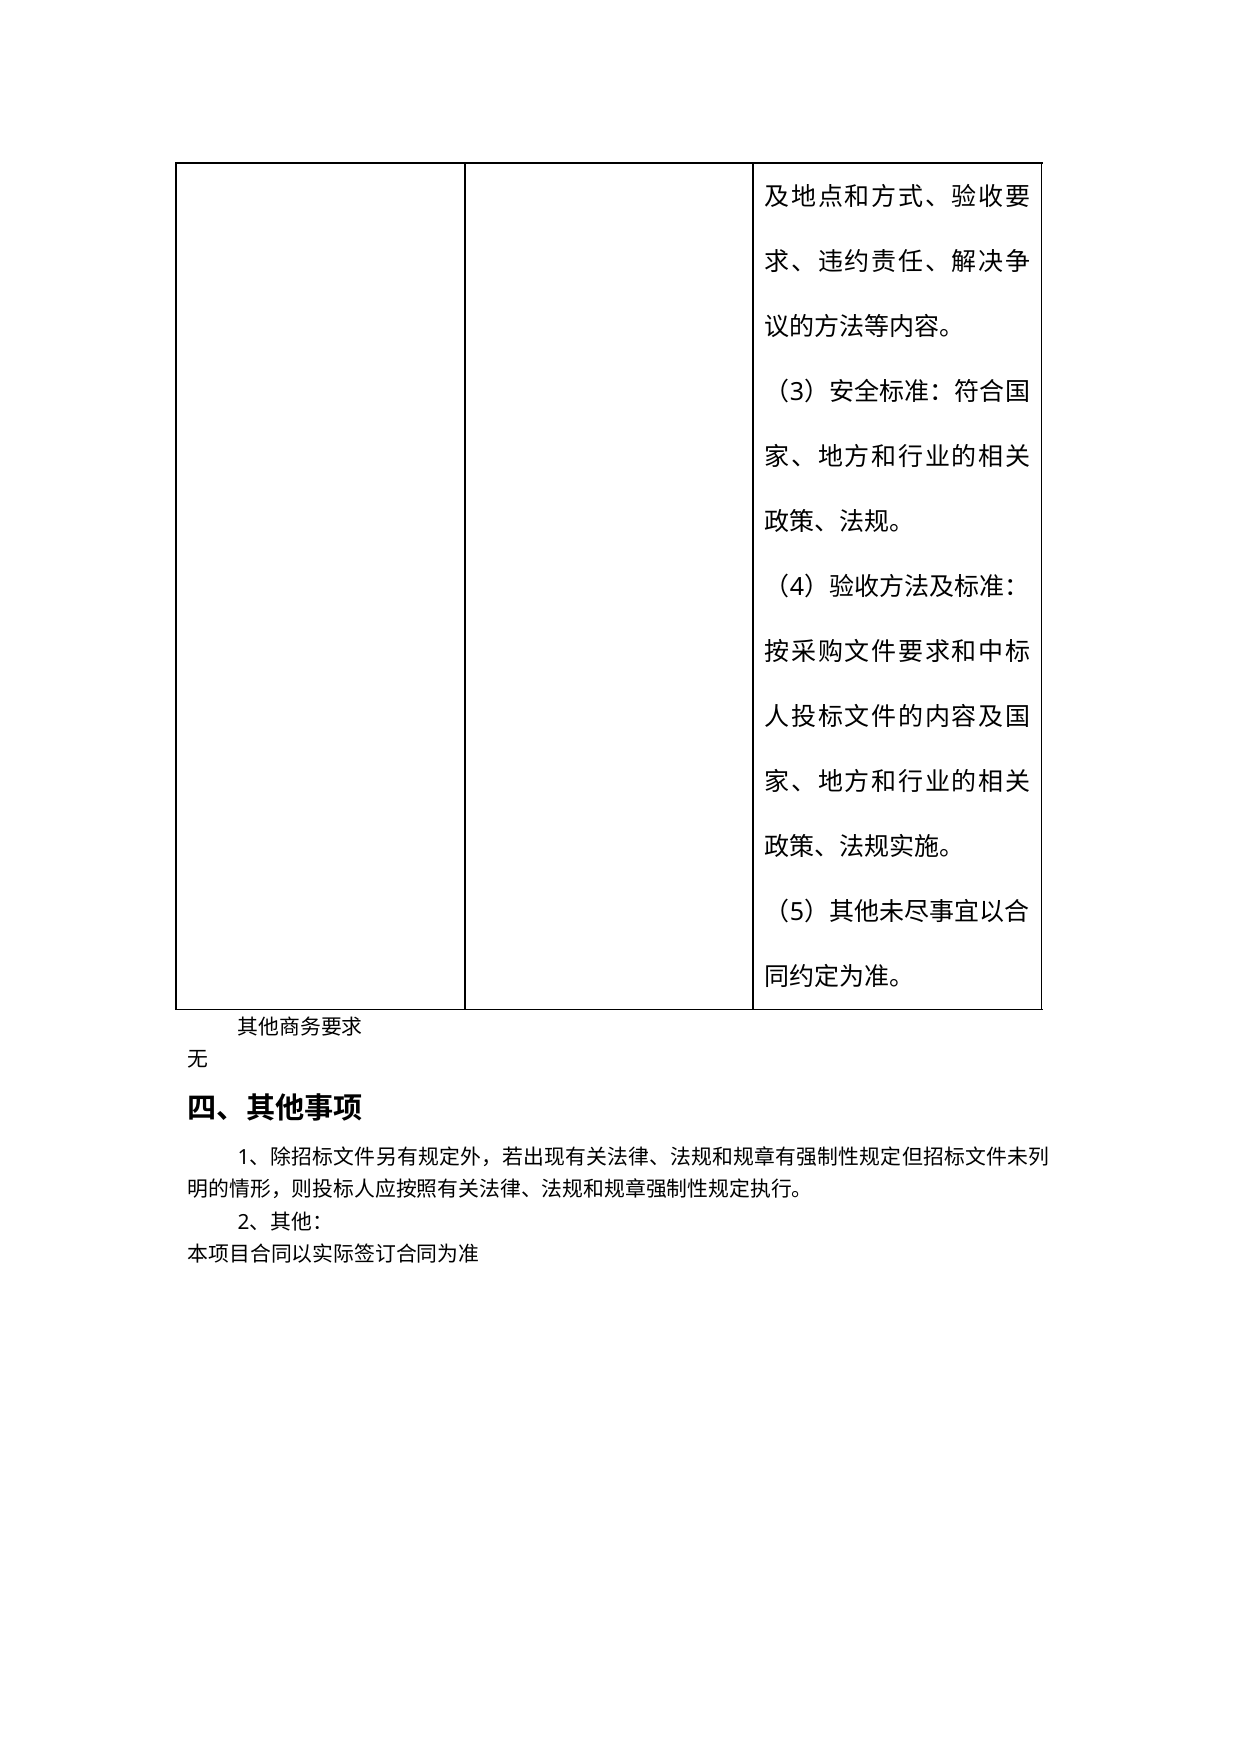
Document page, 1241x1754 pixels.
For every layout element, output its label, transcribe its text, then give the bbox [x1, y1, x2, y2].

text 无 [187, 1043, 1053, 1075]
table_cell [754, 164, 1041, 1008]
text 其他商务要求 [187, 1010, 1053, 1043]
text 2、其他： [187, 1205, 1053, 1238]
table_cell 1 [466, 164, 752, 1008]
table_cell ★ [177, 164, 464, 1008]
text 四、其他事项 [187, 1075, 1053, 1140]
text 本项目合同以实际签订合同为准 [187, 1238, 1053, 1270]
text 1、除招标文件另有规定外，若出现有关法律、法规和规章有强制性规定但招标文件未列明的情形，则投标人应按照有关法律、法规和规章强制性规定执行。 [187, 1140, 1053, 1205]
